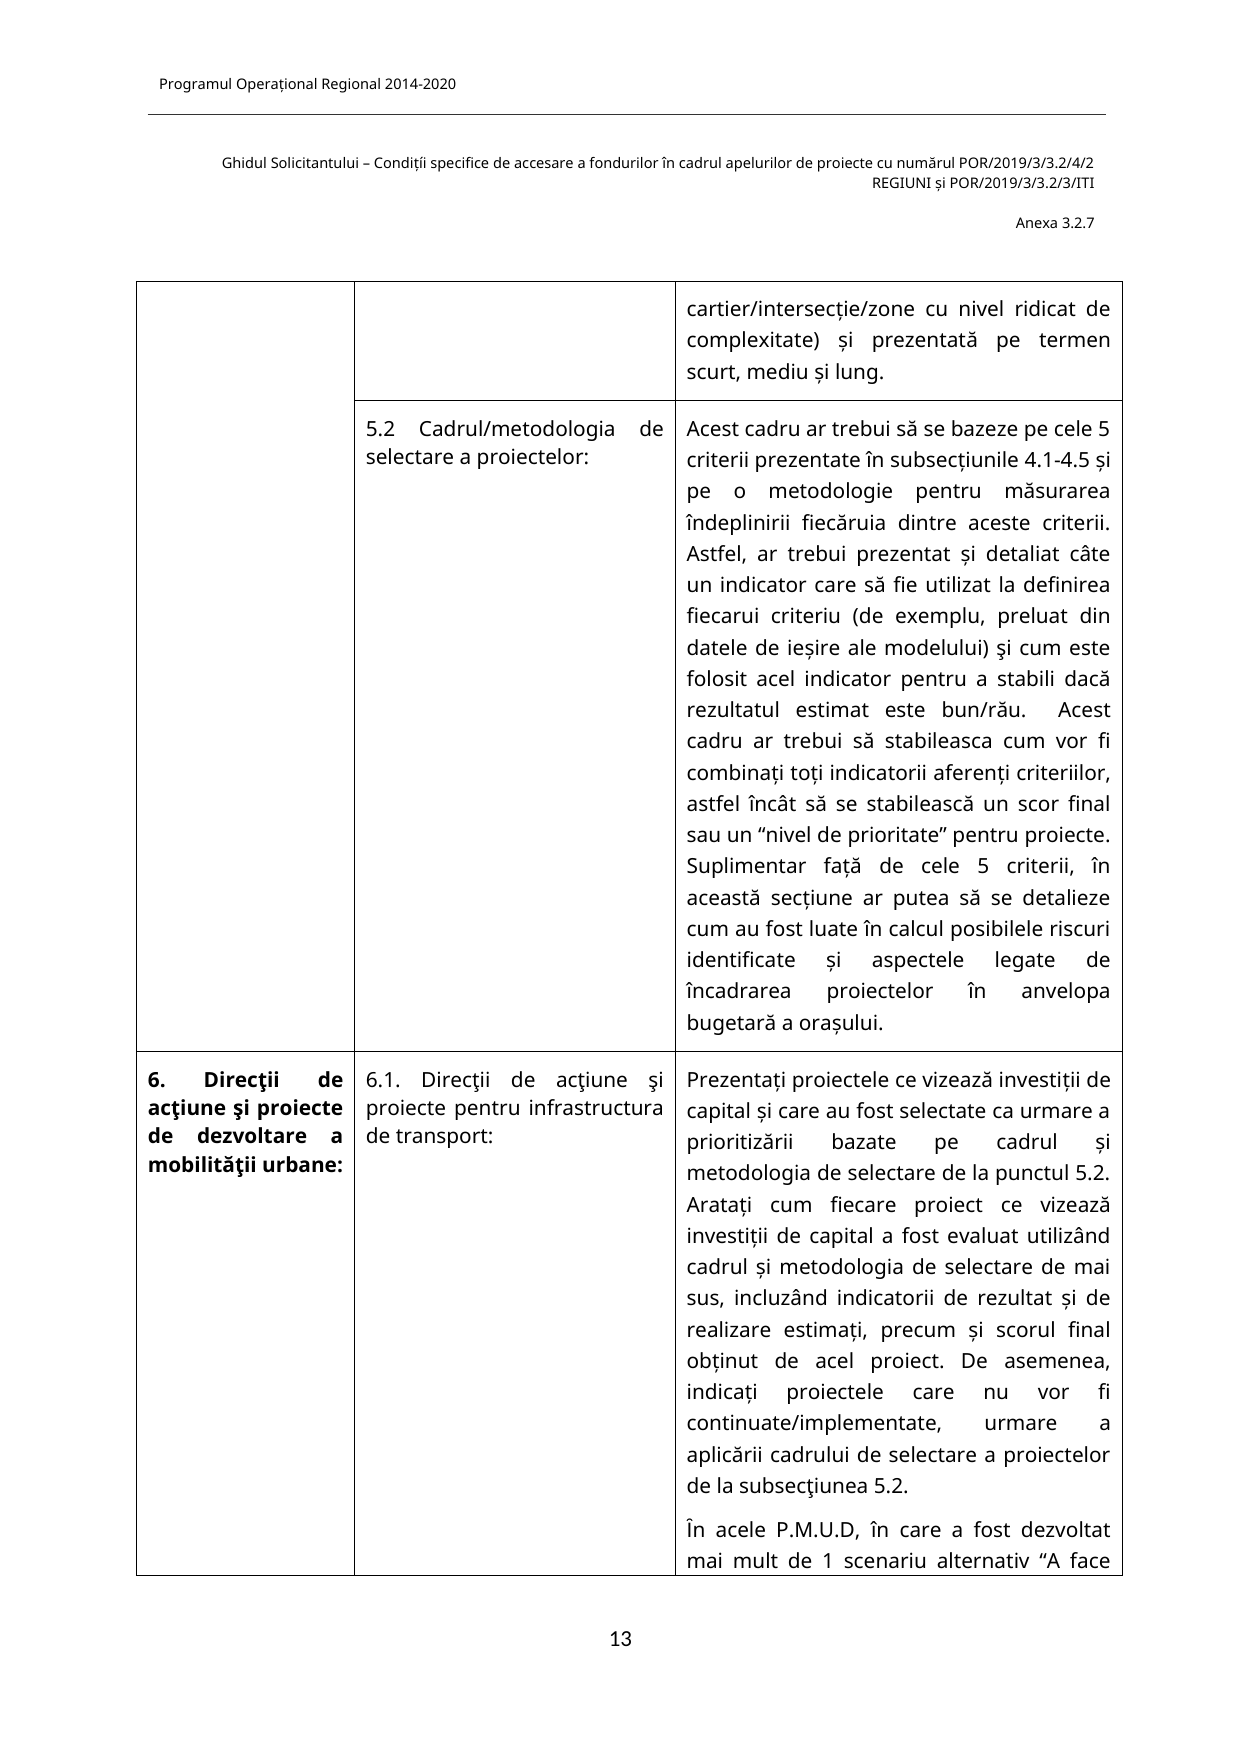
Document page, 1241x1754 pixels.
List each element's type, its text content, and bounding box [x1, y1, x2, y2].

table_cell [137, 1052, 354, 1574]
table_cell Acest cadru ar trebui să se bazeze pe cele 5 criterii prezentate în subsecțiunile 4.1-4.5 și pe o metodologie pentru măsurarea îndeplinirii fiecăruia dintre aceste criterii. Astfel, ar trebui prezentat și detaliat câte un indicator care să fie utilizat la definirea fiecarui criteriu (de exemplu, preluat din datele de ieșire ale modelului) şi cum este folosit acel indicator pentru a stabili dacă rezultatul estimat este bun/rău. Acest cadru ar trebui să stabileasca cum vor fi combinați toți indicatorii aferenți criteriilor, astfel încât să se stabilească un scor final sau un “nivel de prioritate” pentru proiecte. Suplimentar față de cele 5 criterii, în această secțiune ar putea să se detalieze cum au fost luate în calcul posibilele riscuri identificate și aspectele legate de încadrarea proiectelor în anvelopa bugetară a orașului. [676, 401, 1122, 1051]
table_cell 5.2 Cadrul/metodologia de selectare a proiectelor: [355, 401, 675, 1051]
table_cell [137, 282, 354, 1051]
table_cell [676, 1052, 1122, 1574]
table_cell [676, 282, 1122, 400]
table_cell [355, 1052, 675, 1574]
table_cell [355, 282, 675, 400]
